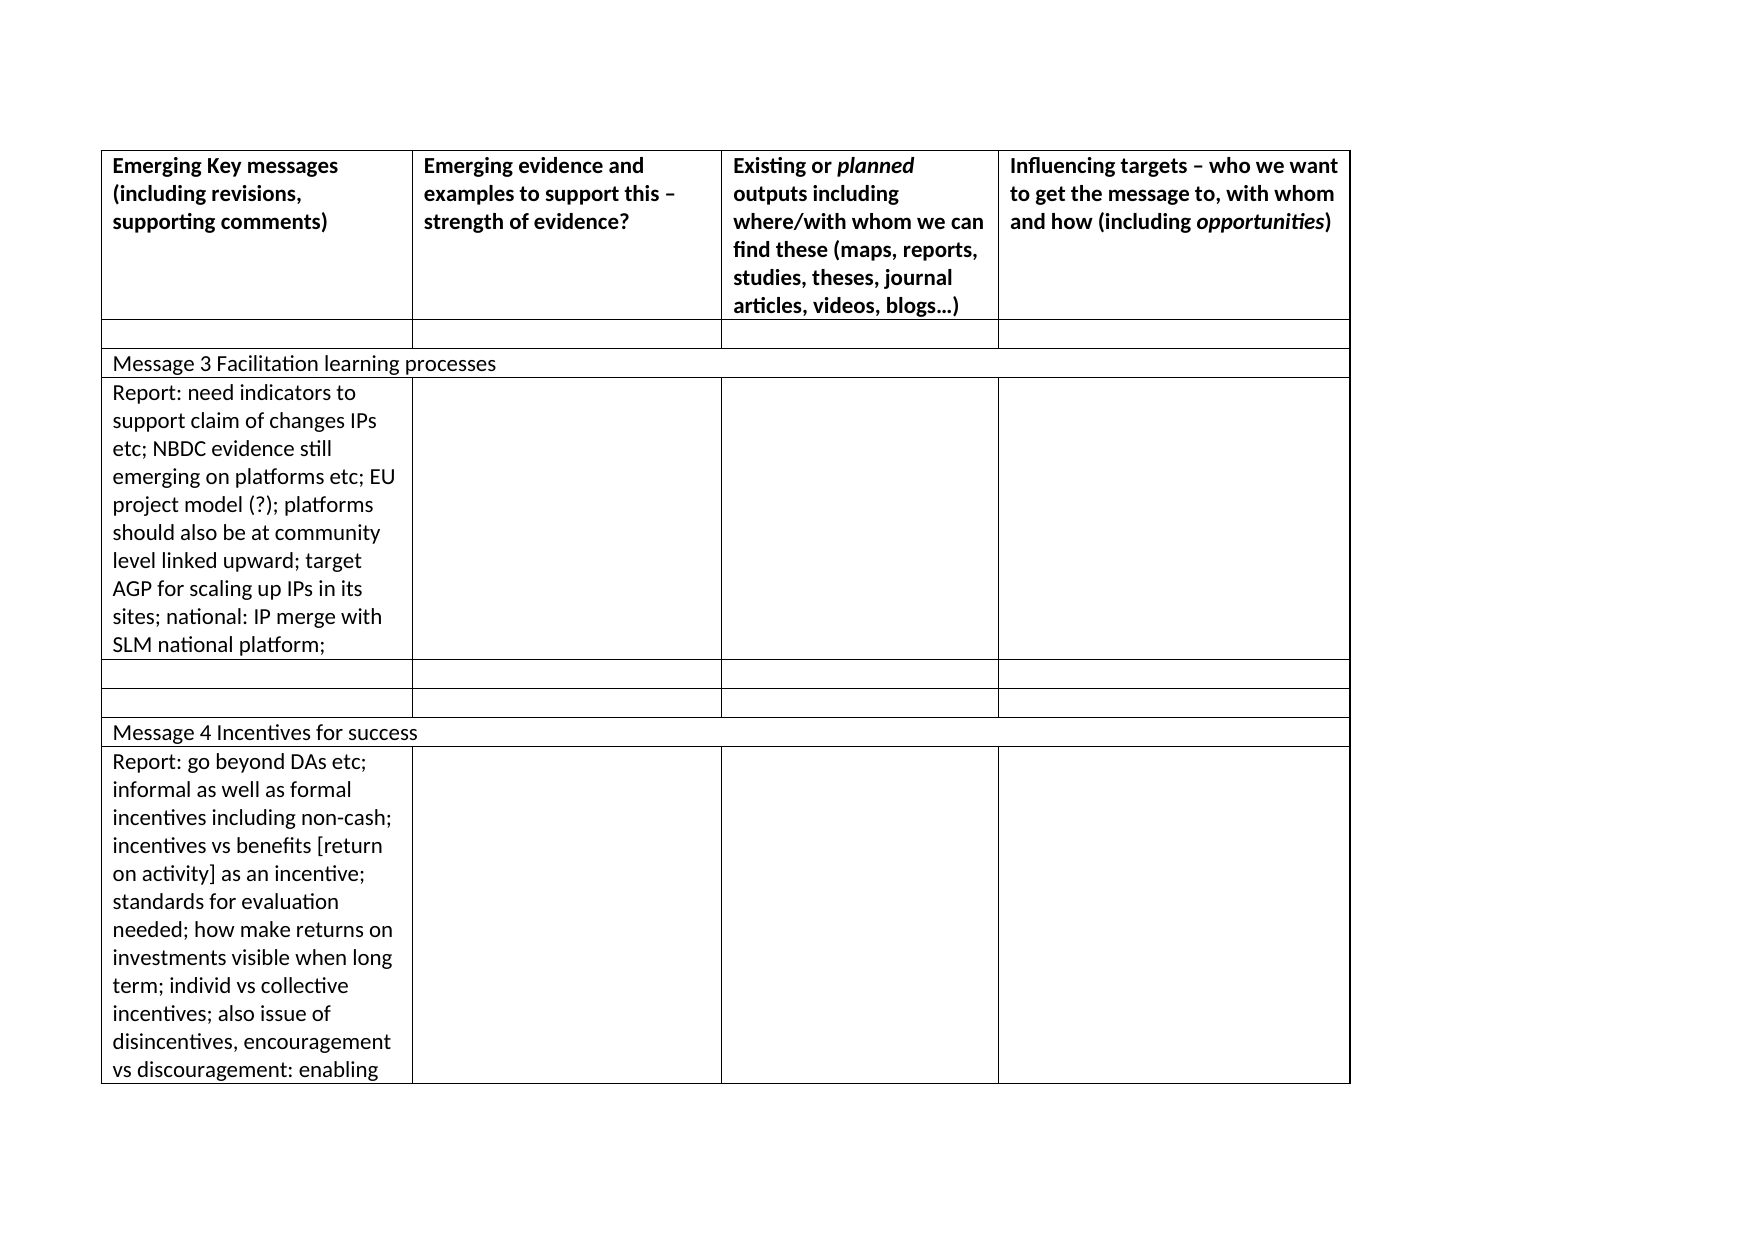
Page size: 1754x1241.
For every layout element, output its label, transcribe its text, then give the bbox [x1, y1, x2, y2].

table_cell [722, 320, 998, 348]
table_cell [999, 320, 1349, 348]
table_cell [722, 747, 998, 1083]
table_cell Report: need indicators to support claim of changes IPs etc; NBDC evidence still emerging on platforms etc; EU project model (?); platforms should also be at community level linked upward; target AGP for scaling up IPs in its sites; national: IP merge with SLM national platform; [102, 378, 412, 658]
table_cell [722, 689, 998, 717]
table_cell [999, 689, 1349, 717]
table_cell [722, 660, 998, 688]
table_cell [102, 320, 412, 348]
table_cell [999, 660, 1349, 688]
table_cell [413, 320, 721, 348]
table_header Emerging evidence and examples to support this – strength of evidence? [413, 151, 721, 319]
table_header Emerging Key messages (including revisions, supporting comments) [102, 151, 412, 319]
table_cell [999, 747, 1349, 1083]
table_header Influencing targets – who we want to get the message to, with whom and how (including opportunities) [999, 151, 1349, 319]
table_cell [413, 747, 721, 1083]
table_cell [413, 378, 721, 658]
table_cell [102, 660, 412, 688]
table_header Existing or planned outputs including where/with whom we can find these (maps, reports, studies, theses, journal articles, videos, blogs…) [722, 151, 998, 319]
table_cell [102, 689, 412, 717]
table_cell [413, 689, 721, 717]
table_cell [722, 378, 998, 658]
table_cell Message 3 Facilitation learning processes [102, 349, 1349, 377]
table_cell [999, 378, 1349, 658]
table_cell Message 4 Incentives for success [102, 718, 1349, 746]
table_cell [413, 660, 721, 688]
